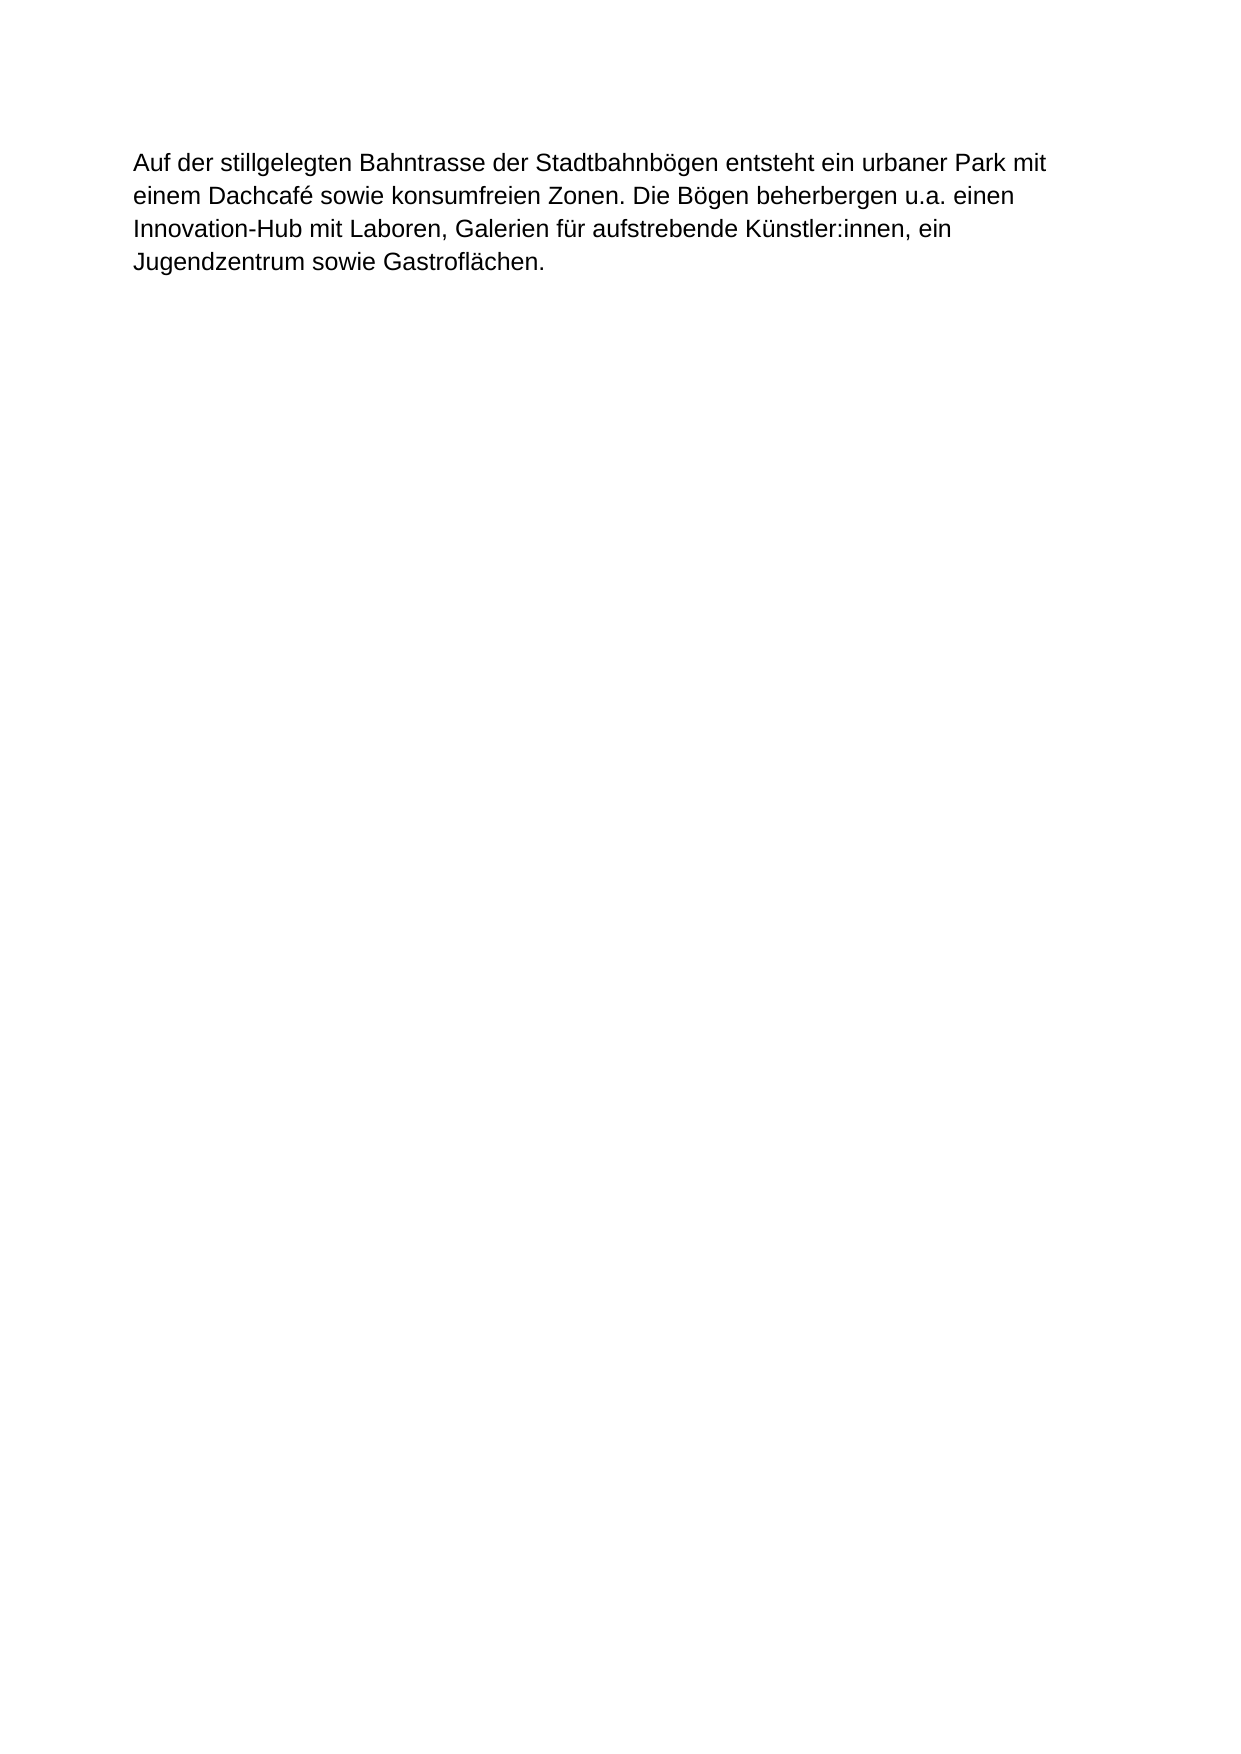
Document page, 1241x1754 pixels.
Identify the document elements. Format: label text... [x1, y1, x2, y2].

text Auf der stillgelegten Bahntrasse der Stadtbahnbögen entsteht ein urbaner Park mit einem Dachcafé sowie konsumfreien Zonen. Die Bögen beherbergen u.a. einen Innovation-Hub mit Laboren, Galerien für aufstrebende Künstler:innen, ein Jugendzentrum sowie Gastroflächen. [133, 148, 1122, 275]
